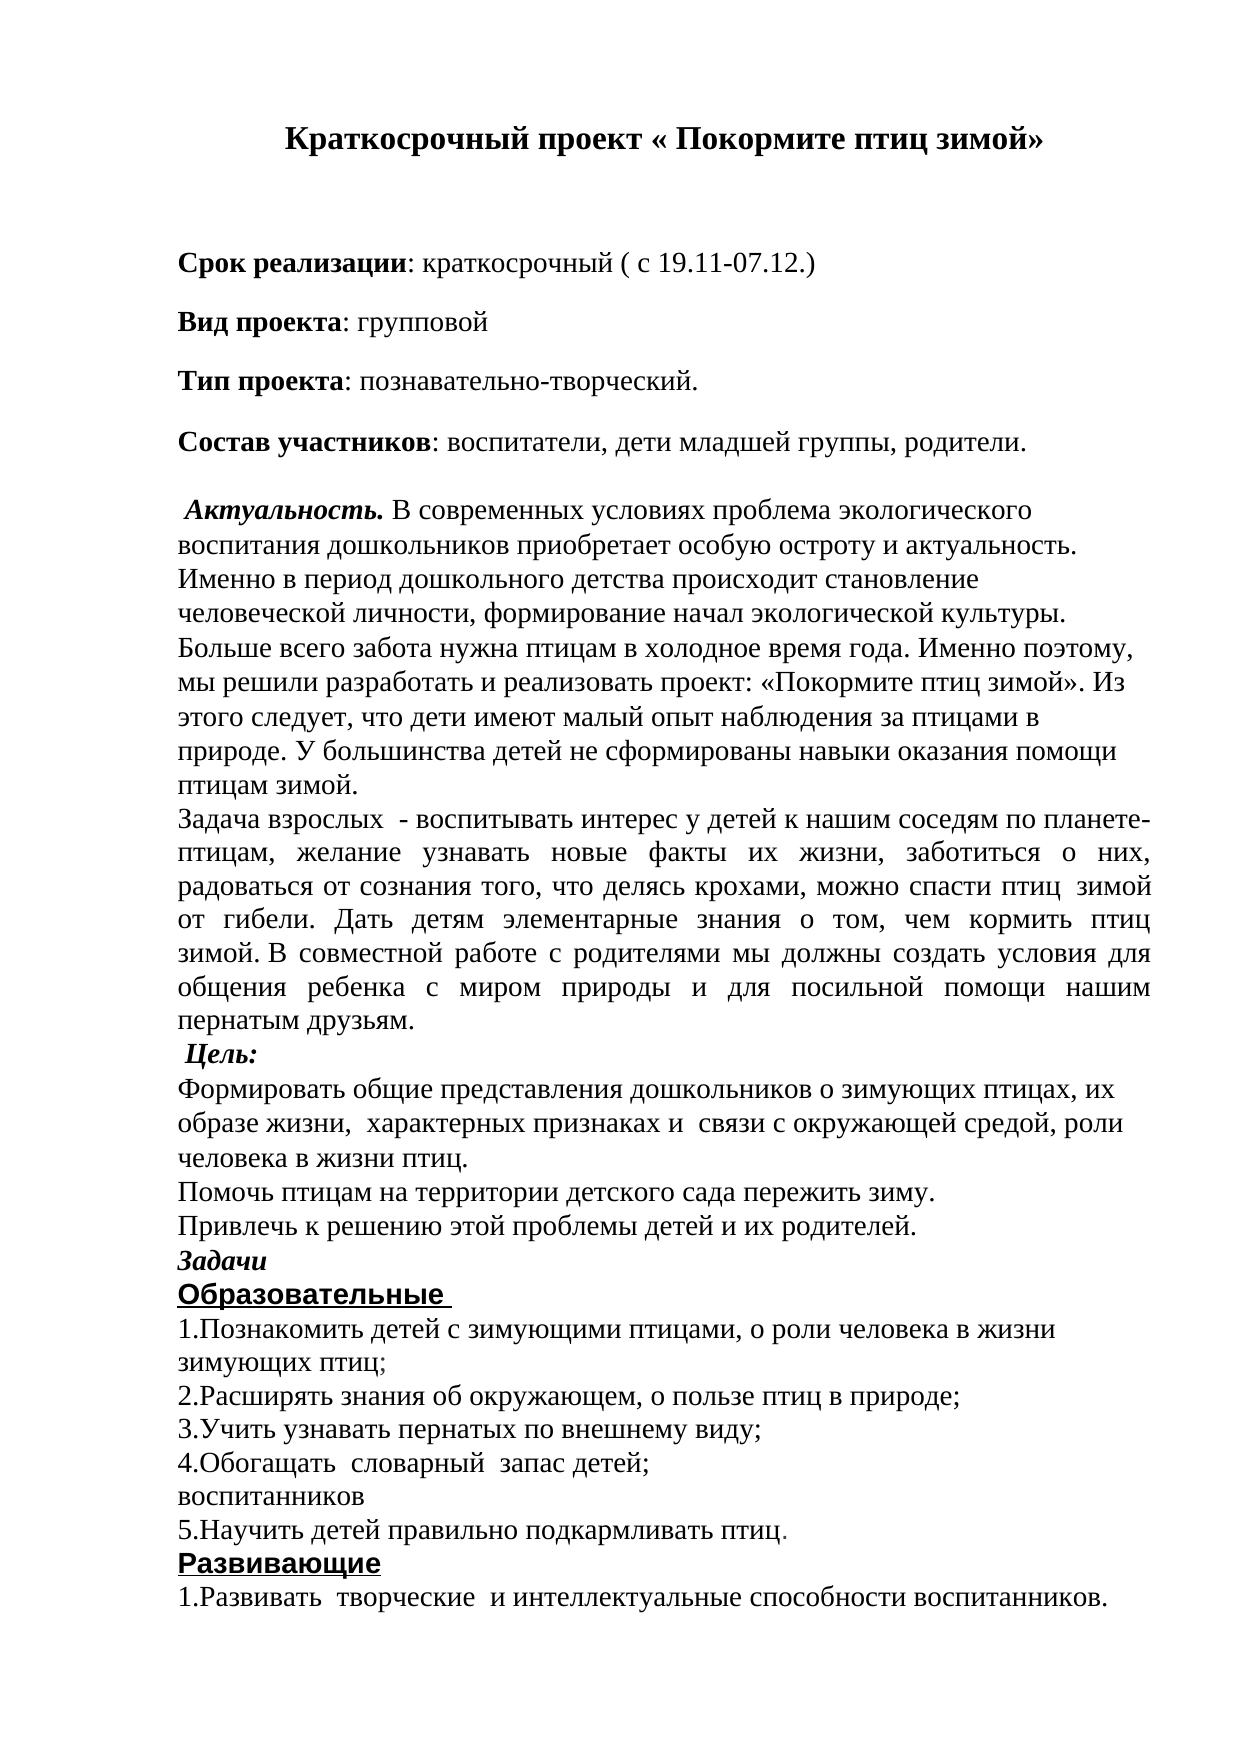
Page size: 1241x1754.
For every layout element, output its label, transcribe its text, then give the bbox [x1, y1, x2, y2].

text Цель: [177, 1036, 1152, 1070]
text Формировать общие представления дошкольников о зимующих птицах, их образе жизни, характерных признаках и связи с окружающей средой, роли человека в жизни птиц. [177, 1070, 1152, 1173]
text Привлечь к решению этой проблемы детей и их родителей. [177, 1208, 1152, 1242]
text Образовательные [177, 1276, 1152, 1311]
text 3.Учить узнавать пернатых по внешнему виду; [177, 1411, 1152, 1445]
text Развивающие [177, 1546, 1152, 1579]
text воспитанников [177, 1478, 1152, 1512]
text Тип проекта: познавательно-творческий. [177, 363, 1152, 397]
text Состав участников: воспитатели, дети младшей группы, родители. [177, 423, 1152, 457]
text 2.Расширять знания об окружающем, о пользе птиц в природе; [177, 1378, 1152, 1411]
text 4.Обогащать словарный запас детей; [177, 1445, 1152, 1478]
text 1.Развивать творческие и интеллектуальные способности воспитанников. [177, 1579, 1152, 1613]
text Задача взрослых - воспитывать интерес у детей к нашим соседям по планете- птицам, желание узнавать новые факты их жизни, заботиться о них, радоваться от сознания того, что делясь крохами, можно спасти птиц зимой от гибели. Дать детям элементарные знания о том, чем кормить птиц зимой. В совместной работе с родителями мы должны создать условия для общения ребенка с миром природы и для посильной помощи нашим пернатым друзьям. [177, 801, 1152, 1036]
text Актуальность. В современных условиях проблема экологического воспитания дошкольников приобретает особую остроту и актуальность. Именно в период дошкольного детства происходит становление человеческой личности, формирование начал экологической культуры. Больше всего забота нужна птицам в холодное время года. Именно поэтому, мы решили разработать и реализовать проект: «Покормите птиц зимой». Из этого следует, что дети имеют малый опыт наблюдения за птицами в природе. У большинства детей не сформированы навыки оказания помощи птицам зимой. [177, 492, 1152, 801]
text Срок реализации: краткосрочный ( с 19.11-07.12.) [177, 245, 1152, 278]
text Краткосрочный проект « Покормите птиц зимой» [177, 118, 1152, 156]
text 5.Научить детей правильно подкармливать птиц. [177, 1512, 1152, 1546]
text Вид проекта: групповой [177, 304, 1152, 338]
text Задачи [177, 1242, 1152, 1276]
text Помочь птицам на территории детского сада пережить зиму. [177, 1173, 1152, 1208]
text 1.Познакомить детей с зимующими птицами, о роли человека в жизни зимующих птиц; [177, 1311, 1152, 1378]
